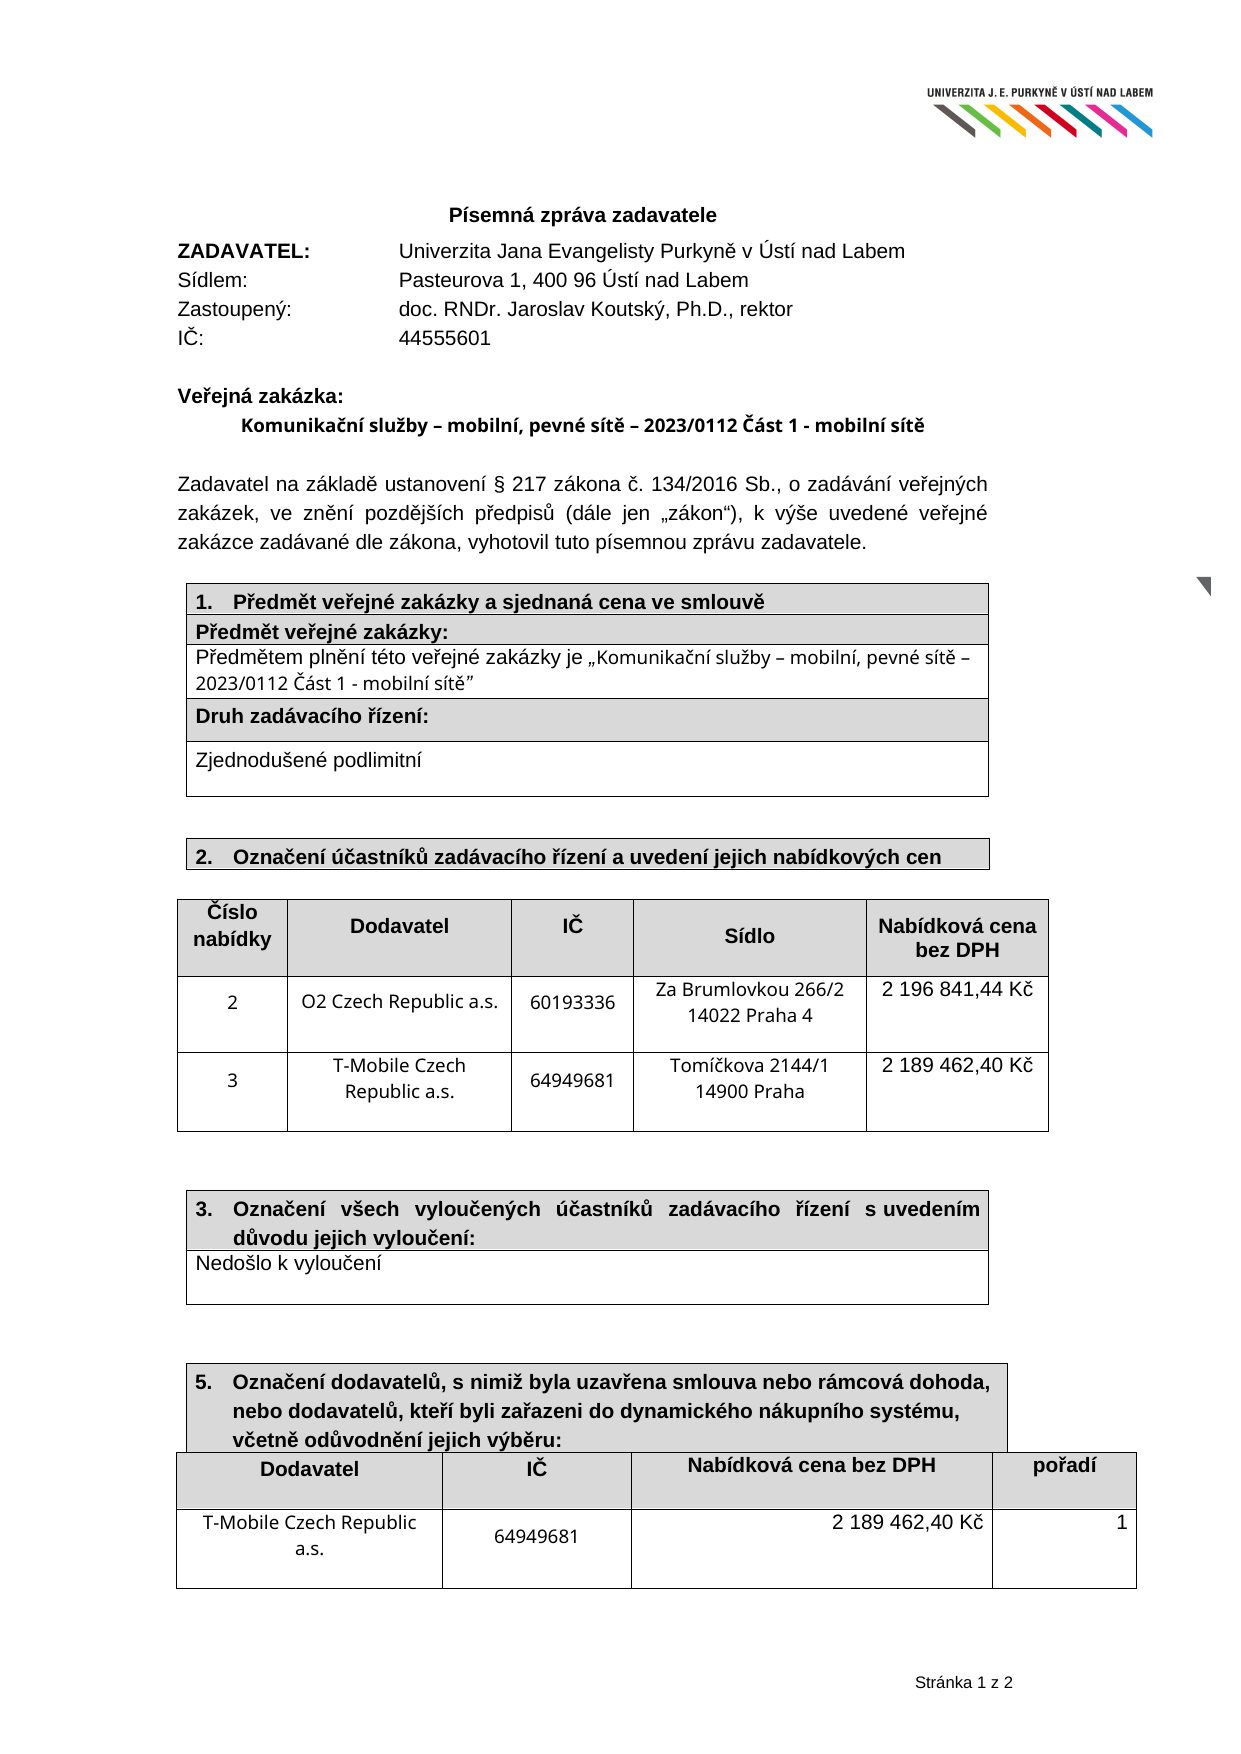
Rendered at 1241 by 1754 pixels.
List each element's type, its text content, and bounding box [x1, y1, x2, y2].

table_cell Zjednodušené podlimitní [187, 742, 988, 796]
table_header Sídlo [634, 900, 866, 976]
text Komunikační služby – mobilní, pevné sítě – 2023/0112 Část 1 - mobilní sítě [177, 408, 989, 437]
table_cell 3 [178, 1053, 287, 1131]
table_cell 60193336 [512, 977, 633, 1052]
table_cell Předmětem plnění této veřejné zakázky je „Komunikační služby – mobilní, pevné sítě – 2023/0112 Část 1 - mobilní sítě” [187, 645, 988, 698]
table_cell O2 Czech Republic a.s. [288, 977, 511, 1052]
table_cell T-Mobile Czech Republic a.s. [288, 1053, 511, 1131]
table_header Označení dodavatelů, s nimiž byla uzavřena smlouva nebo rámcová dohoda, nebo dodavatelů, kteří byli zařazeni do dynamického nákupního systému, včetně odůvodnění jejich výběru: [187, 1364, 1007, 1452]
table_cell 64949681 [512, 1053, 633, 1131]
table_cell IČ [443, 1453, 631, 1508]
table_cell 64949681 [443, 1510, 631, 1588]
table_cell Nabídková cena bez DPH [632, 1453, 992, 1508]
table_cell 2 196 841,44 Kč [867, 977, 1048, 1052]
text ZADAVATEL: Univerzita Jana Evangelisty Purkyně v Ústí nad Labem [177, 233, 989, 262]
text Zadavatel na základě ustanovení § 217 zákona č. 134/2016 Sb., o zadávání veřejných zakázek, ve znění pozdějších předpisů (dále jen „zákon“), k výše uvedené veřejné zakázce zadávané dle zákona, vyhotovil tuto písemnou zprávu zadavatele. [177, 467, 989, 554]
table_cell pořadí [993, 1453, 1136, 1508]
table_cell 2 189 462,40 Kč [632, 1510, 992, 1588]
table_header Dodavatel [288, 900, 511, 976]
table_header Označení všech vyloučených účastníků zadávacího řízení s uvedením důvodu jejich vyloučení: [187, 1191, 988, 1249]
table_cell 2 189 462,40 Kč [867, 1053, 1048, 1131]
table_cell Druh zadávacího řízení: [187, 699, 988, 741]
table_header Číslo nabídky [178, 900, 287, 976]
table_cell T-Mobile Czech Republic a.s. [177, 1510, 442, 1588]
table_cell Předmět veřejné zakázky: [187, 615, 988, 644]
picture [0, 0, 1241, 1754]
text Veřejná zakázka: [177, 379, 989, 408]
table_header Předmět veřejné zakázky a sjednaná cena ve smlouvě [187, 584, 988, 613]
text IČ: 44555601 [177, 321, 989, 350]
text Zastoupený: doc. RNDr. Jaroslav Koutský, Ph.D., rektor [177, 292, 989, 321]
table_cell Nedošlo k vyloučení [187, 1251, 988, 1304]
table_header Označení účastníků zadávacího řízení a uvedení jejich nabídkových cen [187, 839, 989, 868]
title Písemná zpráva zadavatele [177, 198, 989, 227]
table_header IČ [512, 900, 633, 976]
table_cell Tomíčkova 2144/1 14900 Praha [634, 1053, 866, 1131]
table_cell 2 [178, 977, 287, 1052]
text Sídlem: Pasteurova 1, 400 96 Ústí nad Labem [177, 262, 989, 292]
table_cell Dodavatel [177, 1453, 442, 1508]
table_cell 1 [993, 1510, 1136, 1588]
table_cell Za Brumlovkou 266/2 14022 Praha 4 [634, 977, 866, 1052]
table_header Nabídková cena bez DPH [867, 900, 1048, 976]
